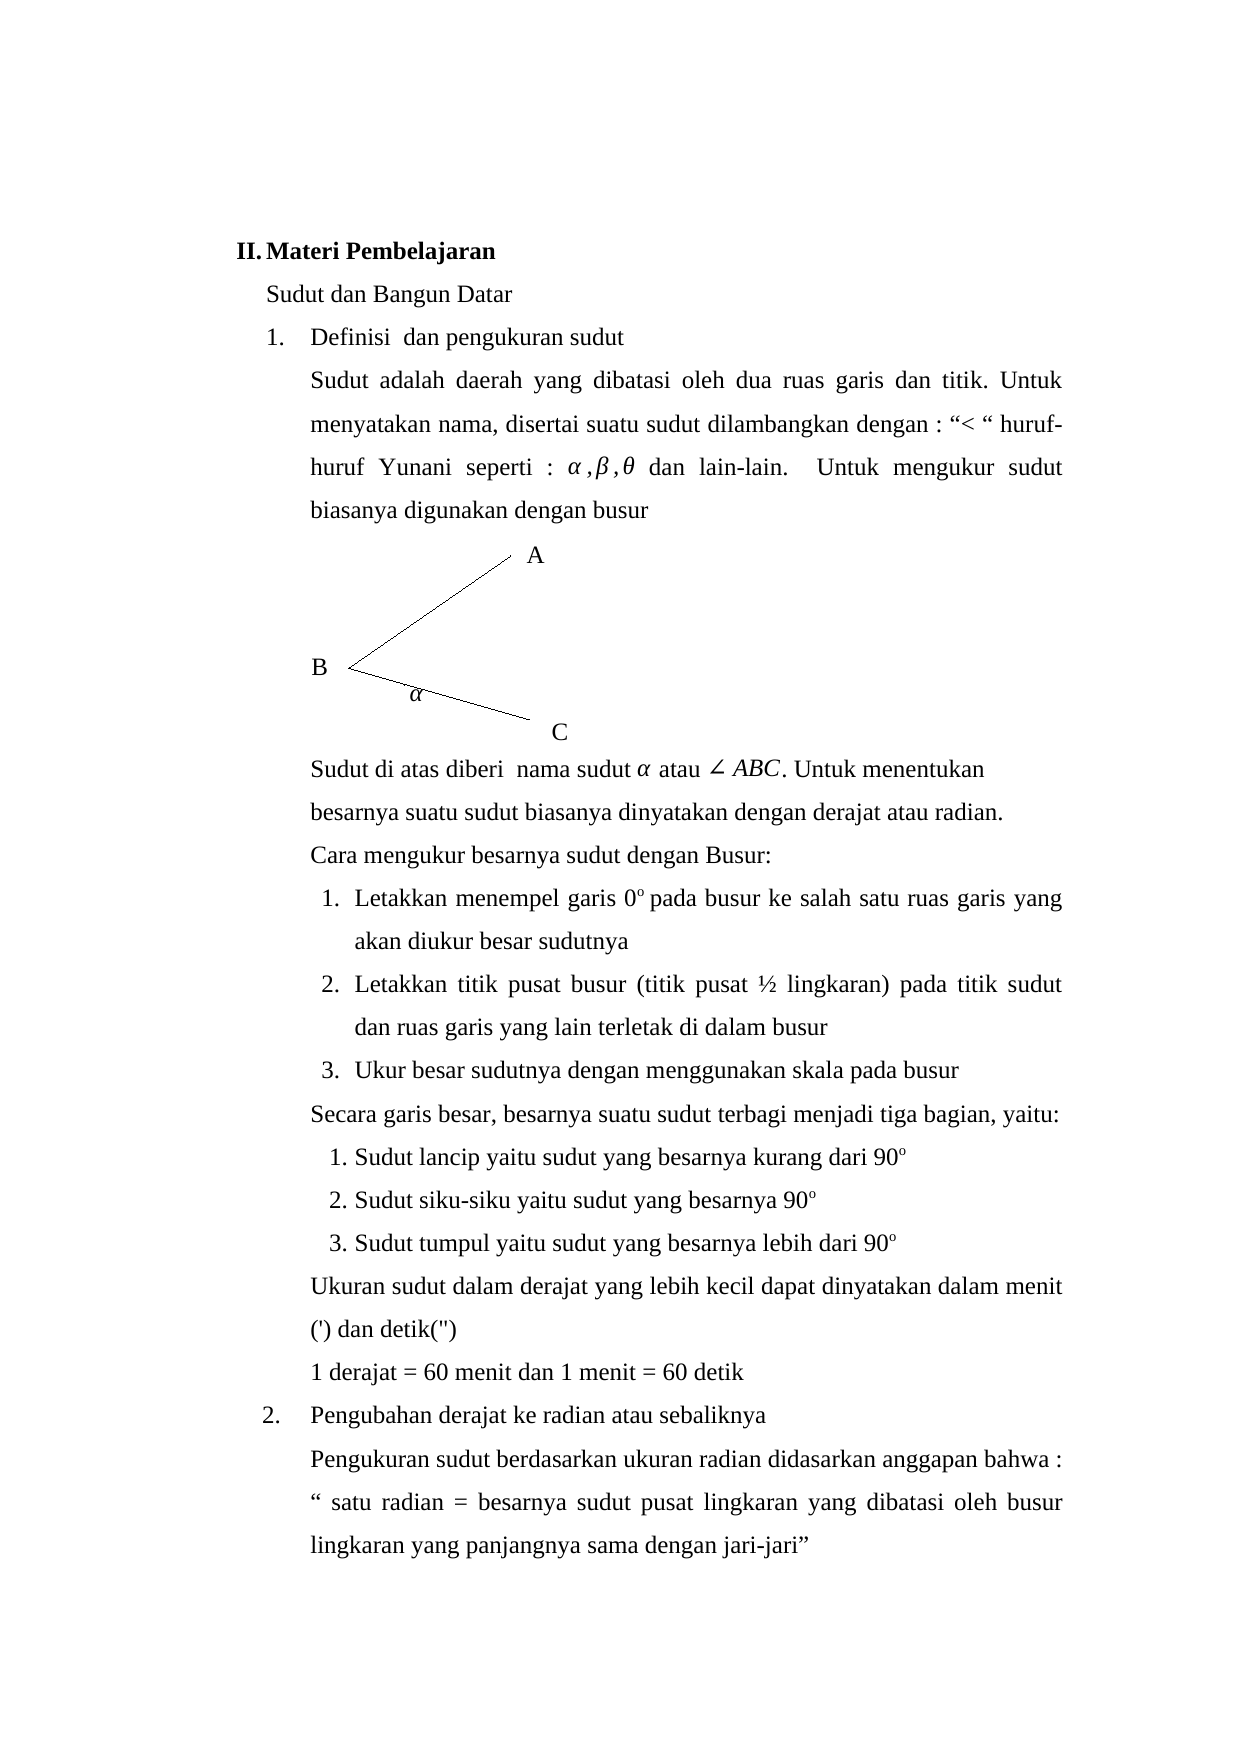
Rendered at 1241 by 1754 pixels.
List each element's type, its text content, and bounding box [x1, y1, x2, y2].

list Ukuran sudut dalam derajat yang lebih kecil dapat dinyatakan dalam menit (') dan detik(") [310, 1271, 1063, 1343]
text Sudut di atas diberi nama sudut atau . Untuk menentukan besarnya suatu sudut biasanya dinyatakan dengan derajat atau radian. [310, 754, 1063, 826]
list Ukur besar sudutnya dengan menggunakan skala pada busur [340, 1056, 1063, 1084]
list 1 derajat = 60 menit dan 1 menit = 60 detik [310, 1357, 1063, 1386]
list Sudut tumpul yaitu sudut yang besarnya lebih dari 90o [348, 1228, 1063, 1257]
list Pengukuran sudut berdasarkan ukuran radian didasarkan anggapan bahwa : [310, 1444, 1063, 1472]
list Secara garis besar, besarnya suatu sudut terbagi menjadi tiga bagian, yaitu: [310, 1099, 1063, 1127]
list “ satu radian = besarnya sudut pusat lingkaran yang dibatasi oleh busur lingkaran yang panjangnya sama dengan jari-jari” [310, 1487, 1063, 1559]
list Sudut siku-siku yaitu sudut yang besarnya 90o [348, 1185, 1063, 1214]
text Sudut dan Bangun Datar [266, 279, 1063, 308]
list Definisi dan pengukuran sudut [266, 322, 1063, 351]
list Letakkan titik pusat busur (titik pusat ½ lingkaran) pada titik sudut dan ruas garis yang lain terletak di dalam busur [340, 969, 1063, 1041]
list Sudut adalah daerah yang dibatasi oleh dua ruas garis dan titik. Untuk menyatakan nama, disertai suatu sudut dilambangkan dengan : “< “ huruf-huruf Yunani seperti : dan lain-lain. Untuk mengukur sudut biasanya digunakan dengan busur [310, 366, 1063, 524]
list Pengubahan derajat ke radian atau sebaliknya [281, 1401, 1063, 1429]
list Cara mengukur besarnya sudut dengan Busur: [310, 840, 1063, 869]
list Sudut lancip yaitu sudut yang besarnya kurang dari 90o [348, 1142, 1063, 1171]
list Materi Pembelajaran [236, 236, 1063, 265]
list Letakkan menempel garis 0o pada busur ke salah satu ruas garis yang akan diukur besar sudutnya [340, 883, 1063, 955]
